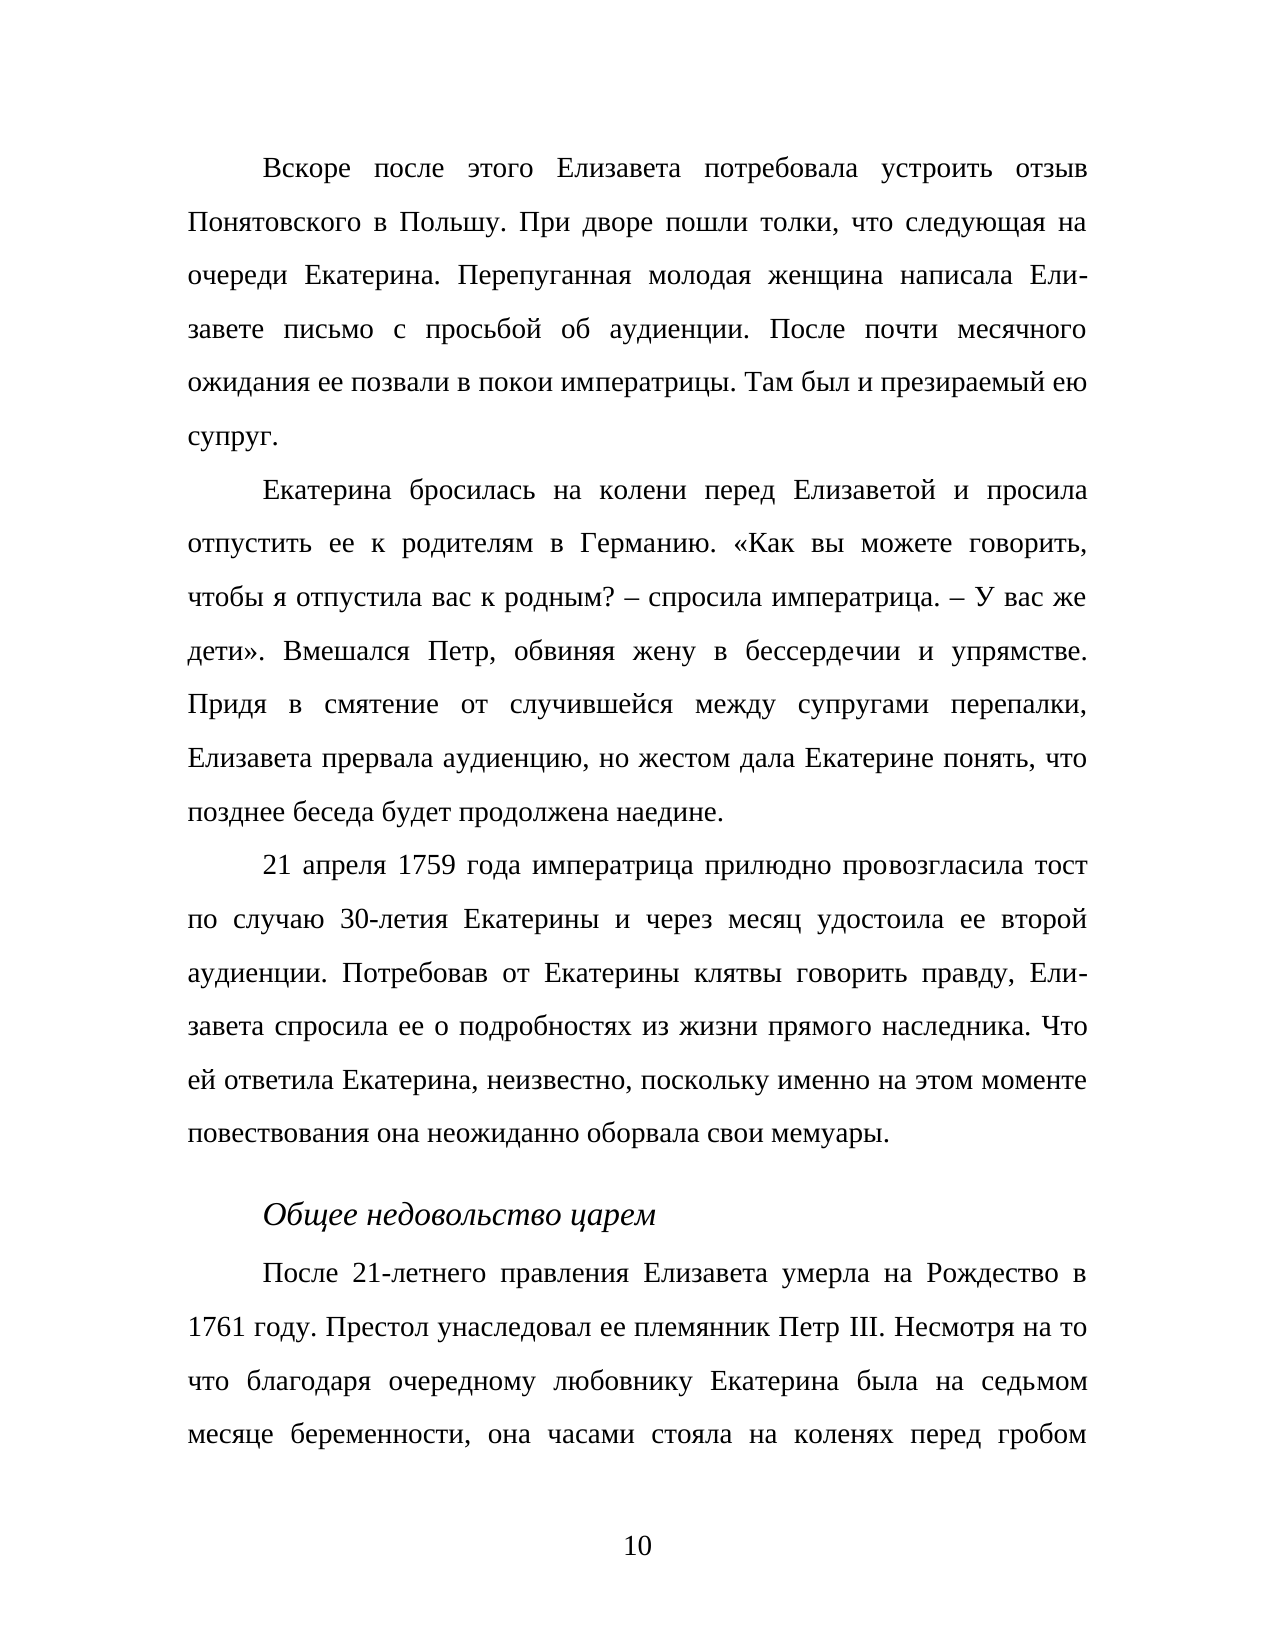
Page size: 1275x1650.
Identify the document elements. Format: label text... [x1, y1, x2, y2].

text Вскоре после этого Елизавета потребовала устроить отзыв Понятовского в Польшу. При дворе пошли толки, что следующая на очереди Екатерина. Перепуганная молодая женщина написала Елизавете письмо с просьбой об аудиенции. После почти месячного ожидания ее позвали в покои императрицы. Там был и презираемый ею супруг. [187, 150, 1088, 452]
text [187, 1256, 1088, 1450]
subtitle Общее недовольство царем [187, 1194, 1088, 1233]
text Екатерина бросилась на колени перед Елизаветой и просила отпустить ее к родителям в Германию. «Как вы можете говорить, чтобы я отпустила вас к родным? – спросила императрица. – У вас же дети». Вмешался Петр, обвиняя жену в бессердечии и упрямстве. Придя в смятение от случившейся между супругами перепалки, Елизавета прервала аудиенцию, но жестом дала Екатерине понять, что позднее беседа будет продолжена наедине. [187, 472, 1088, 827]
text 21 апреля 1759 года императрица прилюдно провозгласила тост по случаю 30-летия Екатерины и через месяц удостоила ее второй аудиенции. Потребовав от Екатерины клятвы говорить правду, Елизавета спросила ее о подробностях из жизни прямого наследника. Что ей ответила Екатерина, неизвестно, поскольку именно на этом моменте повествования она неожиданно оборвала свои мемуары. [187, 847, 1088, 1149]
